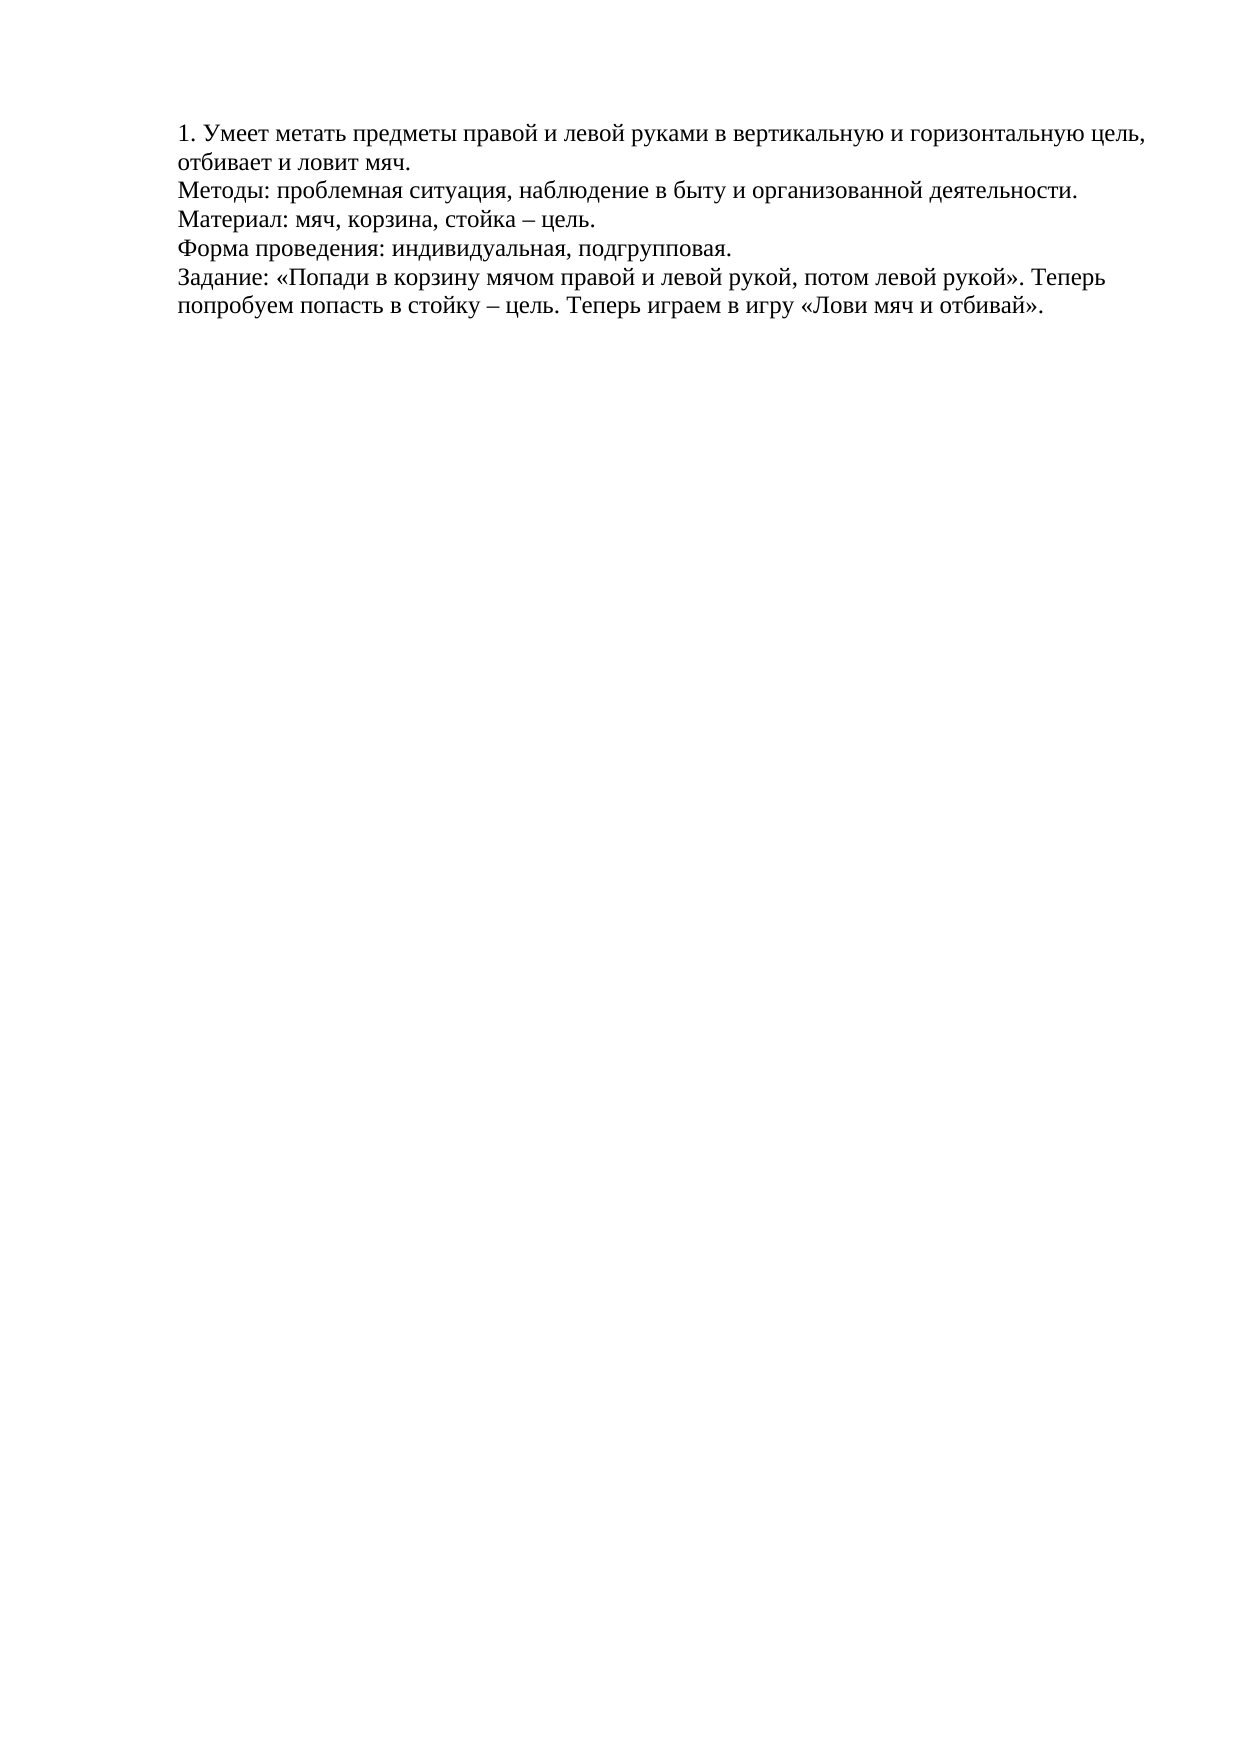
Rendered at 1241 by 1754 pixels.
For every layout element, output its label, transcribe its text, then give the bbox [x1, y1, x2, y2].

text 1. Умеет метать предметы правой и левой руками в вертикальную и горизонтальную цель, отбивает и ловит мяч. [177, 118, 1152, 176]
text Задание: «Попади в корзину мячом правой и левой рукой, потом левой рукой». Теперь попробуем попасть в стойку – цель. Теперь играем в игру «Лови мяч и отбивай». [177, 262, 1152, 319]
text Методы: проблемная ситуация, наблюдение в быту и организованной деятельности. Материал: мяч, корзина, стойка – цель. [177, 176, 1152, 233]
text Форма проведения: индивидуальная, подгрупповая. [177, 233, 1152, 262]
